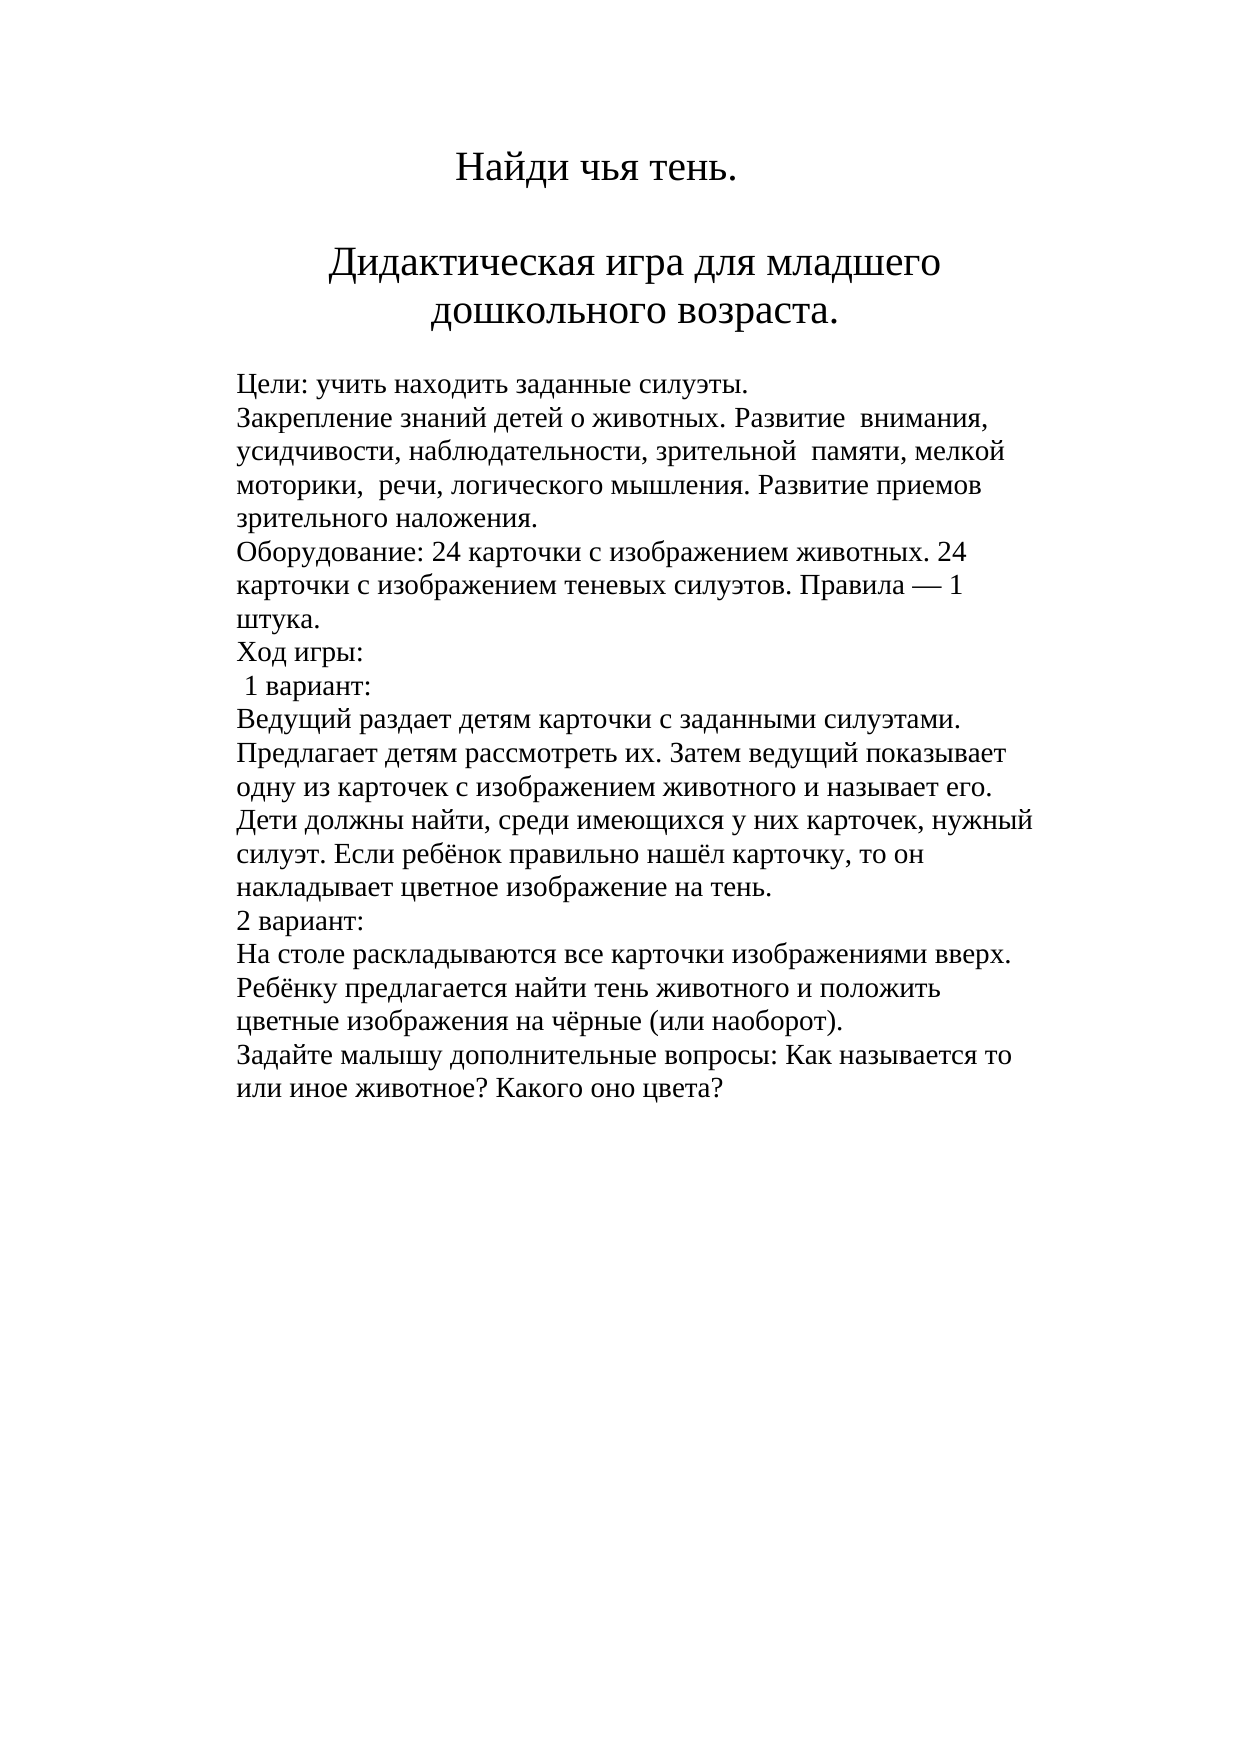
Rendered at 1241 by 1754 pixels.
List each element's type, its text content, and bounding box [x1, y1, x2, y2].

text Задайте малышу дополнительные вопросы: Как называется то или иное животное? Какого оно цвета? [236, 1037, 1034, 1104]
text Дидактическая игра для младшего дошкольного возраста. [236, 237, 1034, 333]
text 1 вариант: [236, 668, 1034, 702]
text Ход игры: [236, 634, 1034, 668]
text 2 вариант: [236, 903, 1034, 936]
text Цели: учить находить заданные силуэты. [236, 366, 1034, 400]
text Найди чья тень. [236, 141, 1034, 189]
text Оборудование: 24 карточки с изображением животных. 24 карточки с изображением теневых силуэтов. Правила — 1 штука. [236, 534, 1034, 634]
text Закрепление знаний детей о животных. Развитие внимания, усидчивости, наблюдательности, зрительной памяти, мелкой моторики, речи, логического мышления. Развитие приемов зрительного наложения. [236, 400, 1034, 534]
text Ведущий раздает детям карточки с заданными силуэтами. Предлагает детям рассмотреть их. Затем ведущий показывает одну из карточек с изображением животного и называет его. Дети должны найти, среди имеющихся у них карточек, нужный силуэт. Если ребёнок правильно нашёл карточку, то он накладывает цветное изображение на тень. [236, 702, 1034, 903]
text На столе раскладываются все карточки изображениями вверх. Ребёнку предлагается найти тень животного и положить цветные изображения на чёрные (или наоборот). [236, 936, 1034, 1037]
